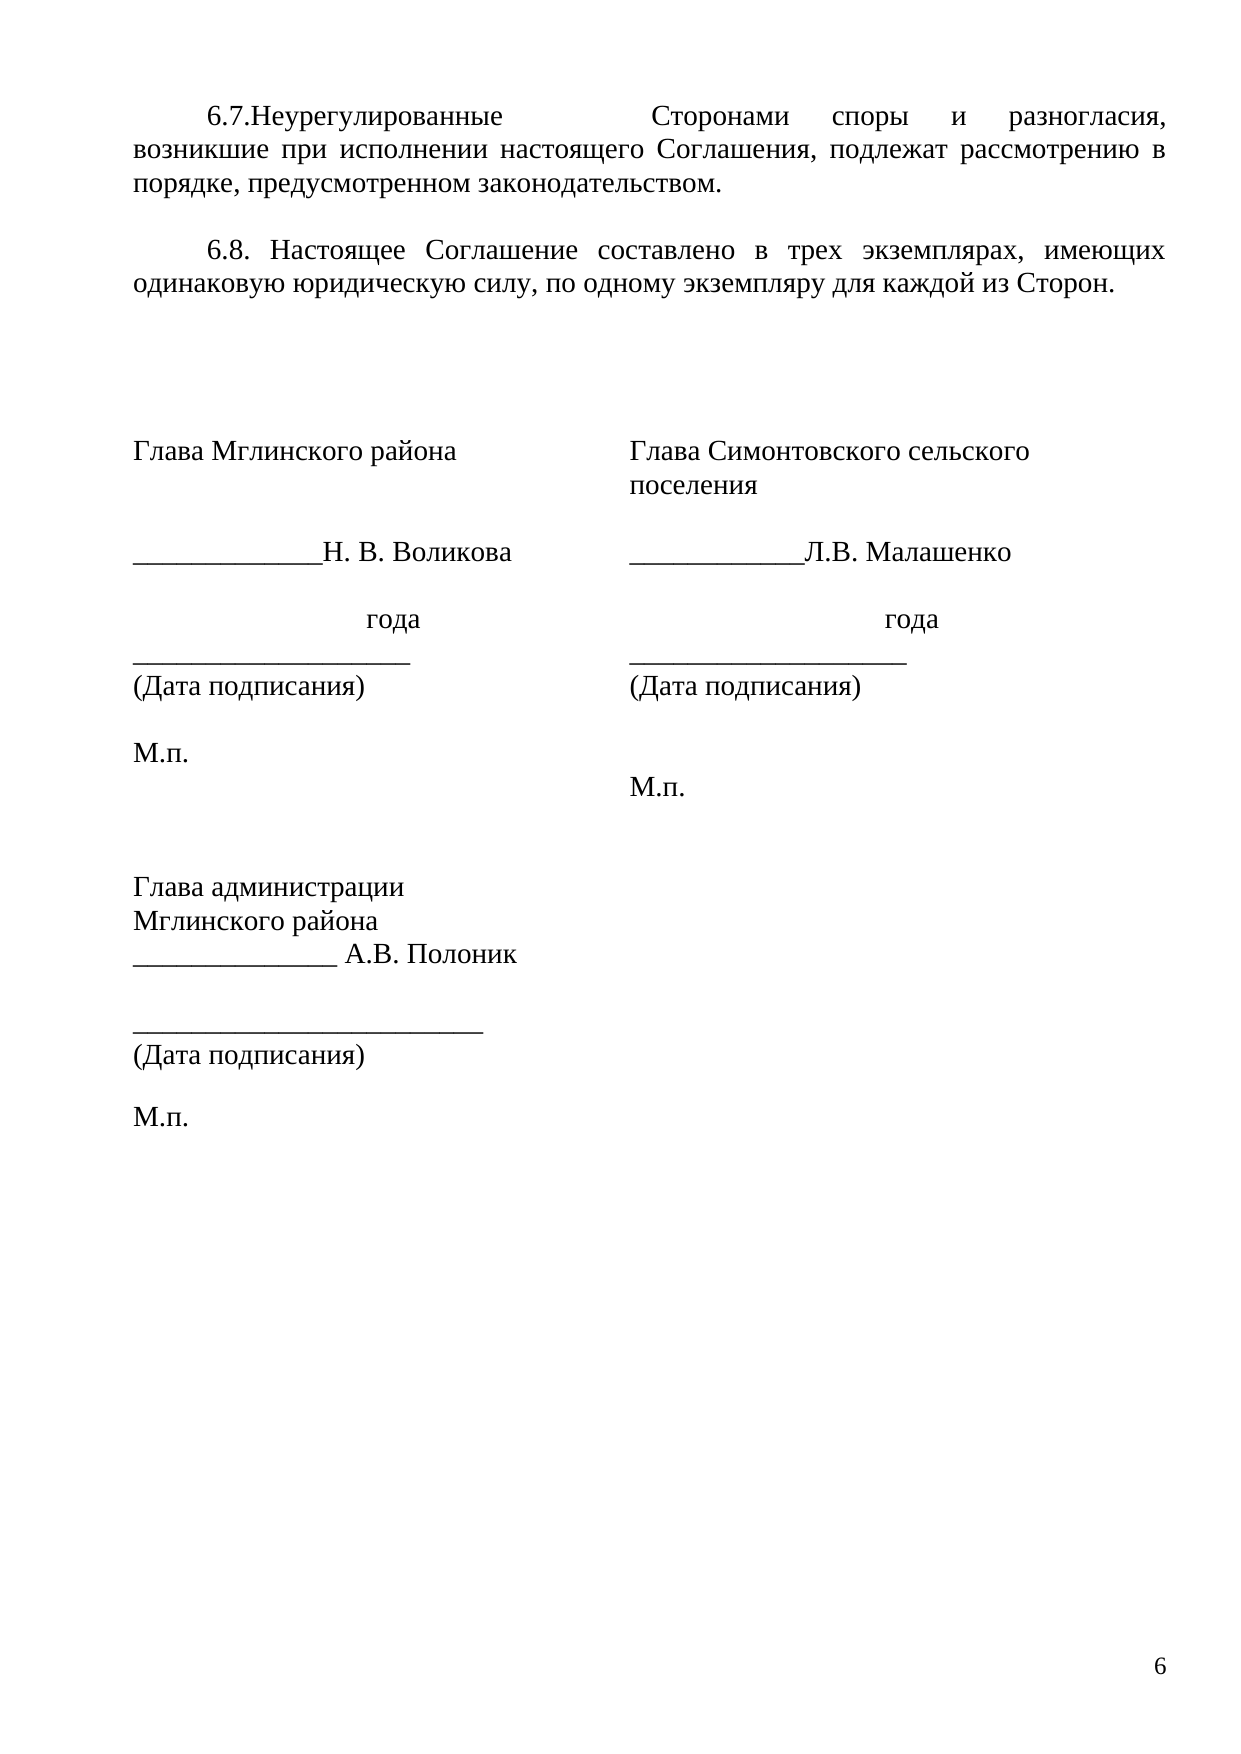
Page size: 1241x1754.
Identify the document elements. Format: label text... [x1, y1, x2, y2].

text Глава администрации [133, 869, 1167, 903]
text Мглинского района [133, 903, 1167, 936]
text М.п. [133, 1099, 1167, 1133]
table_header Глава Симонтовского сельского поселения ____________Л.В. Малашенко года ___________________ (Дата подписания) М.п. [618, 433, 1108, 802]
text (Дата подписания) [133, 1037, 1167, 1071]
table_header Глава Мглинского района _____________Н. В. Воликова года ___________________ (Дата подписания) М.п. [122, 433, 618, 802]
text 6.8. Настоящее Соглашение составлено в трех экземплярах, имеющих одинаковую юридическую силу, по одному экземпляру для каждой из Сторон. [133, 232, 1167, 299]
text 6.7.Неурегулированные Сторонами споры и разногласия, возникшие при исполнении настоящего Соглашения, подлежат рассмотрению в порядке, предусмотренном законодательством. [133, 98, 1167, 198]
text ______________ А.В. Полоник [133, 936, 1167, 970]
text ________________________ [133, 1003, 1167, 1037]
